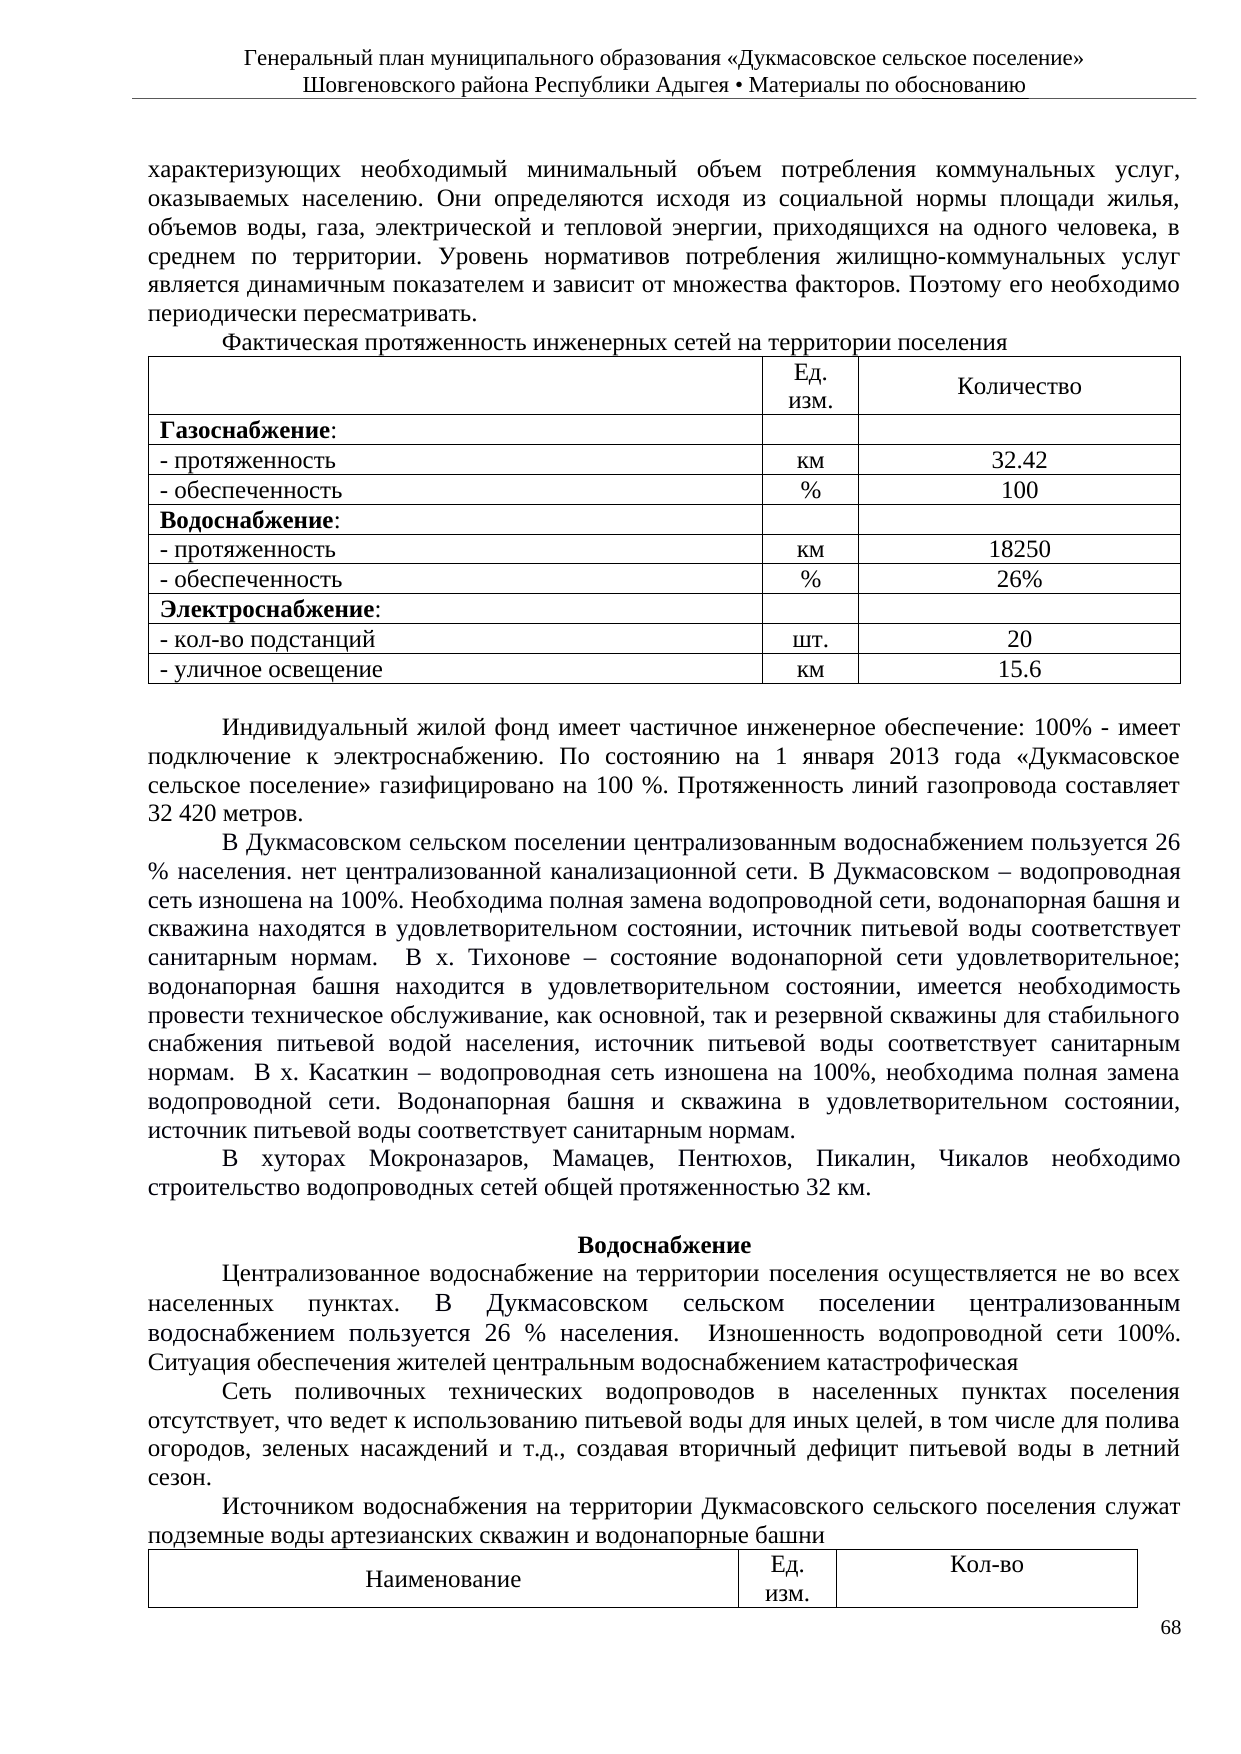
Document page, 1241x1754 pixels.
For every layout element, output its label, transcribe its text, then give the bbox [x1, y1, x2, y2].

text Централизованное водоснабжение на территории поселения осуществляется не во всех населенных пунктах. В Дукмасовском сельском поселении централизованным водоснабжением пользуется 26 % населения. Изношенность водопроводной сети 100%. Ситуация обеспечения жителей центральным водоснабжением катастрофическая [148, 1258, 1181, 1376]
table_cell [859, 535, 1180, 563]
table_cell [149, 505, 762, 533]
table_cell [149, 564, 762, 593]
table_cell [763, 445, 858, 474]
text В Дукмасовском сельском поселении централизованным водоснабжением пользуется 26 % населения. нет централизованной канализационной сети. В Дукмасовском – водопроводная сеть изношена на 100%. Необходима полная замена водопроводной сети, водонапорная башня и скважина находятся в удовлетворительном состоянии, источник питьевой воды соответствует санитарным нормам. В х. Тихонове – состояние водонапорной сети удовлетворительное; водонапорная башня находится в удовлетворительном состоянии, имеется необходимость провести техническое обслуживание, как основной, так и резервной скважины для стабильного снабжения питьевой водой населения, источник питьевой воды соответствует санитарным нормам. В х. Касаткин – водопроводная сеть изношена на 100%, необходима полная замена водопроводной сети. Водонапорная башня и скважина в удовлетворительном состоянии, источник питьевой воды соответствует санитарным нормам. [148, 827, 1181, 1143]
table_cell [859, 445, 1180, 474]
text В хуторах Мокроназаров, Мамацев, Пентюхов, Пикалин, Чикалов необходимо строительство водопроводных сетей общей протяженностью 32 км. [148, 1143, 1181, 1201]
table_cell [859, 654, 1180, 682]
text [148, 154, 1181, 327]
text Сеть поливочных технических водопроводов в населенных пунктах поселения отсутствует, что ведет к использованию питьевой воды для иных целей, в том числе для полива огородов, зеленых насаждений и т.д., создавая вторичный дефицит питьевой воды в летний сезон. [148, 1376, 1181, 1491]
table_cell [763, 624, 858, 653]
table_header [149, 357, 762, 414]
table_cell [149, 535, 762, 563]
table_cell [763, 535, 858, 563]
text Источником водоснабжения на территории Дукмасовского сельского поселения служат подземные воды артезианских скважин и водонапорные башни [148, 1491, 1181, 1548]
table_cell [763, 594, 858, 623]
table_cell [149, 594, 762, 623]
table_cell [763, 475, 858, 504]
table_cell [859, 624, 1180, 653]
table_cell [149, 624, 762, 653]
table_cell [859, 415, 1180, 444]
text Фактическая протяженность инженерных сетей на территории поселения [148, 327, 1181, 356]
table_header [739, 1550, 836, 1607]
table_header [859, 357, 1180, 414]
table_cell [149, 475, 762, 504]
subtitle Водоснабжение [148, 1230, 1181, 1258]
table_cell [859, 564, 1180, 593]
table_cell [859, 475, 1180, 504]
text Индивидуальный жилой фонд имеет частичное инженерное обеспечение: 100% - имеет подключение к электроснабжению. По состоянию на 1 января 2013 года «Дукмасовское сельское поселение» газифицировано на 100 %. Протяженность линий газопровода составляет 32 420 метров. [148, 712, 1181, 827]
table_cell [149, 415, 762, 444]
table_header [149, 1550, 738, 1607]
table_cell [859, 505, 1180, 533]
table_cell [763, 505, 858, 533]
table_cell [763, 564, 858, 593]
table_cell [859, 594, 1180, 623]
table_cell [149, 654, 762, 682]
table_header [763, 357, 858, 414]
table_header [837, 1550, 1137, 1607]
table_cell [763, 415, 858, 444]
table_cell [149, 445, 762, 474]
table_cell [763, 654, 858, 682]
